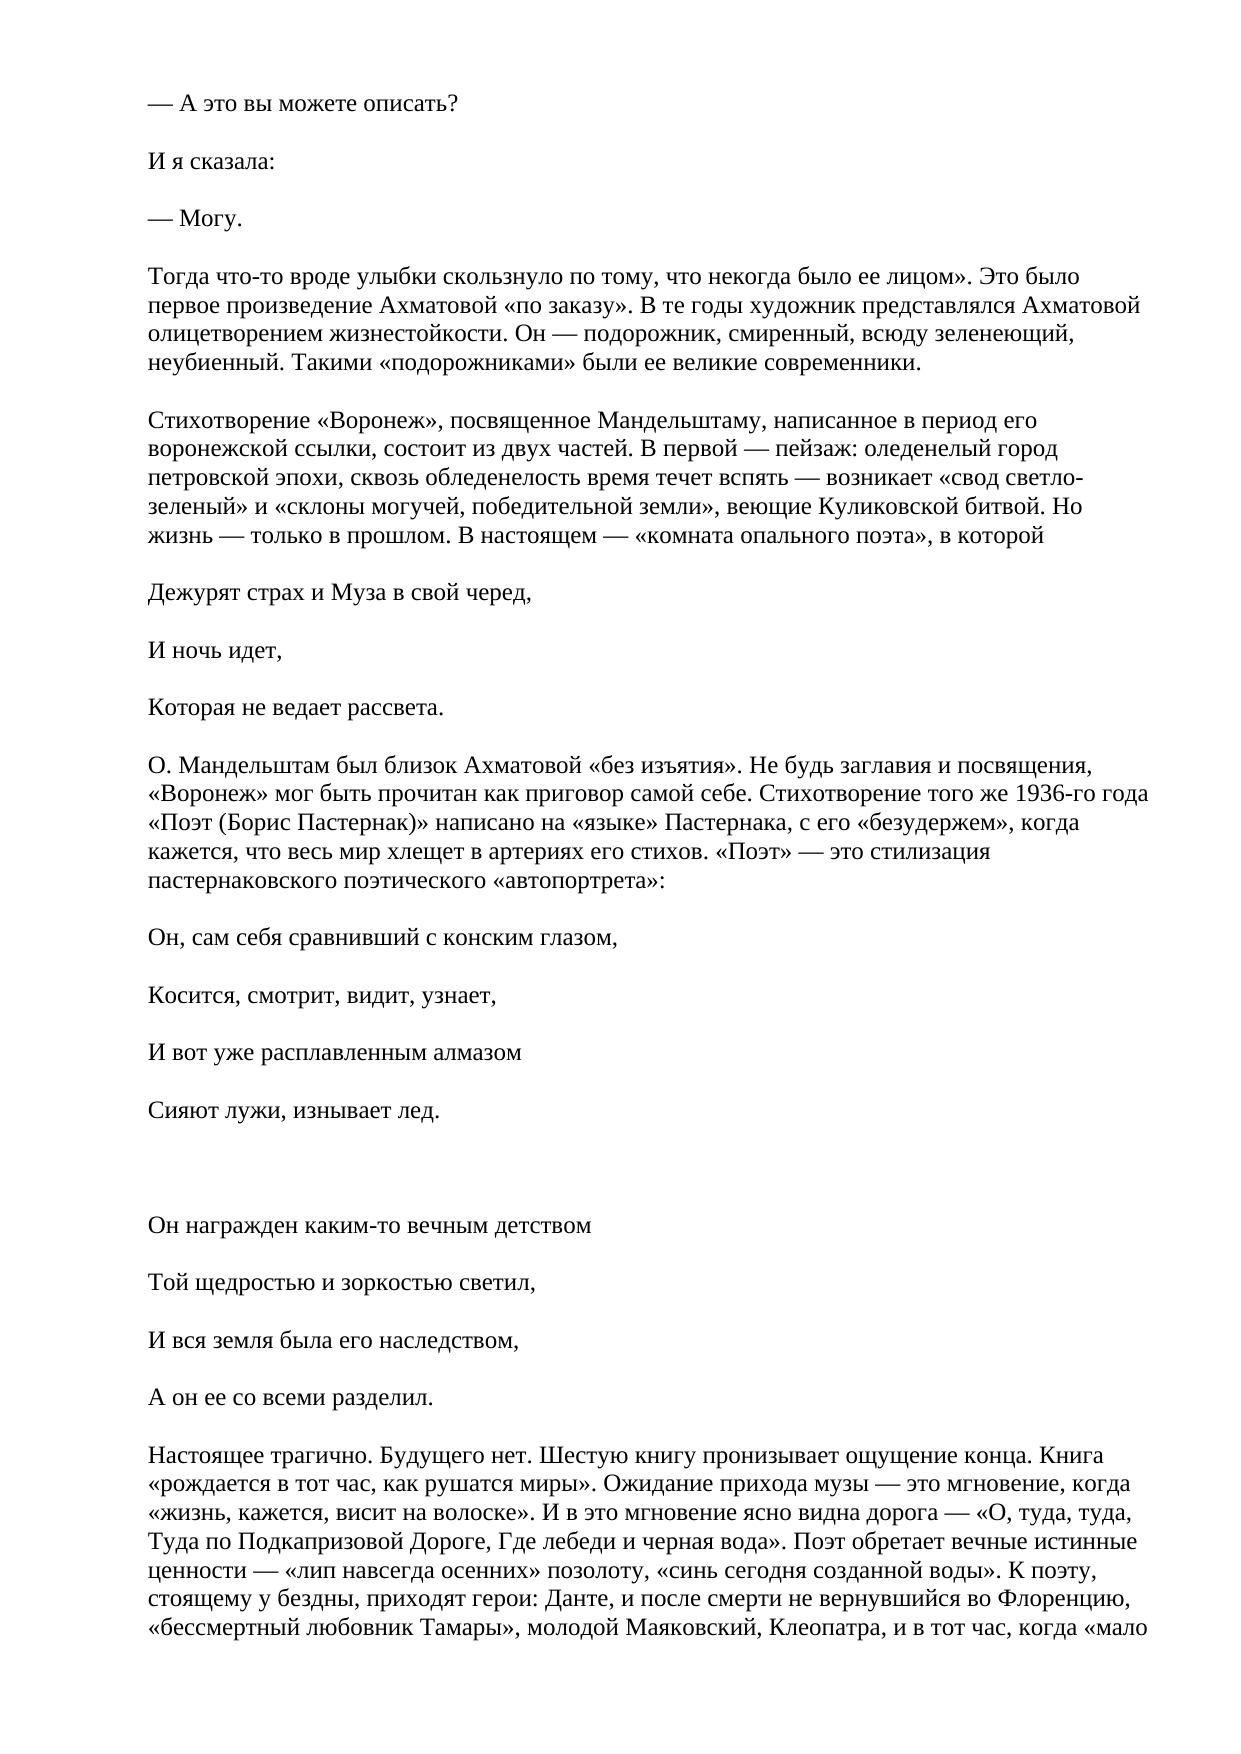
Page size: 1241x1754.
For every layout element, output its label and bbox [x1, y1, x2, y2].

text [148, 88, 1152, 1641]
